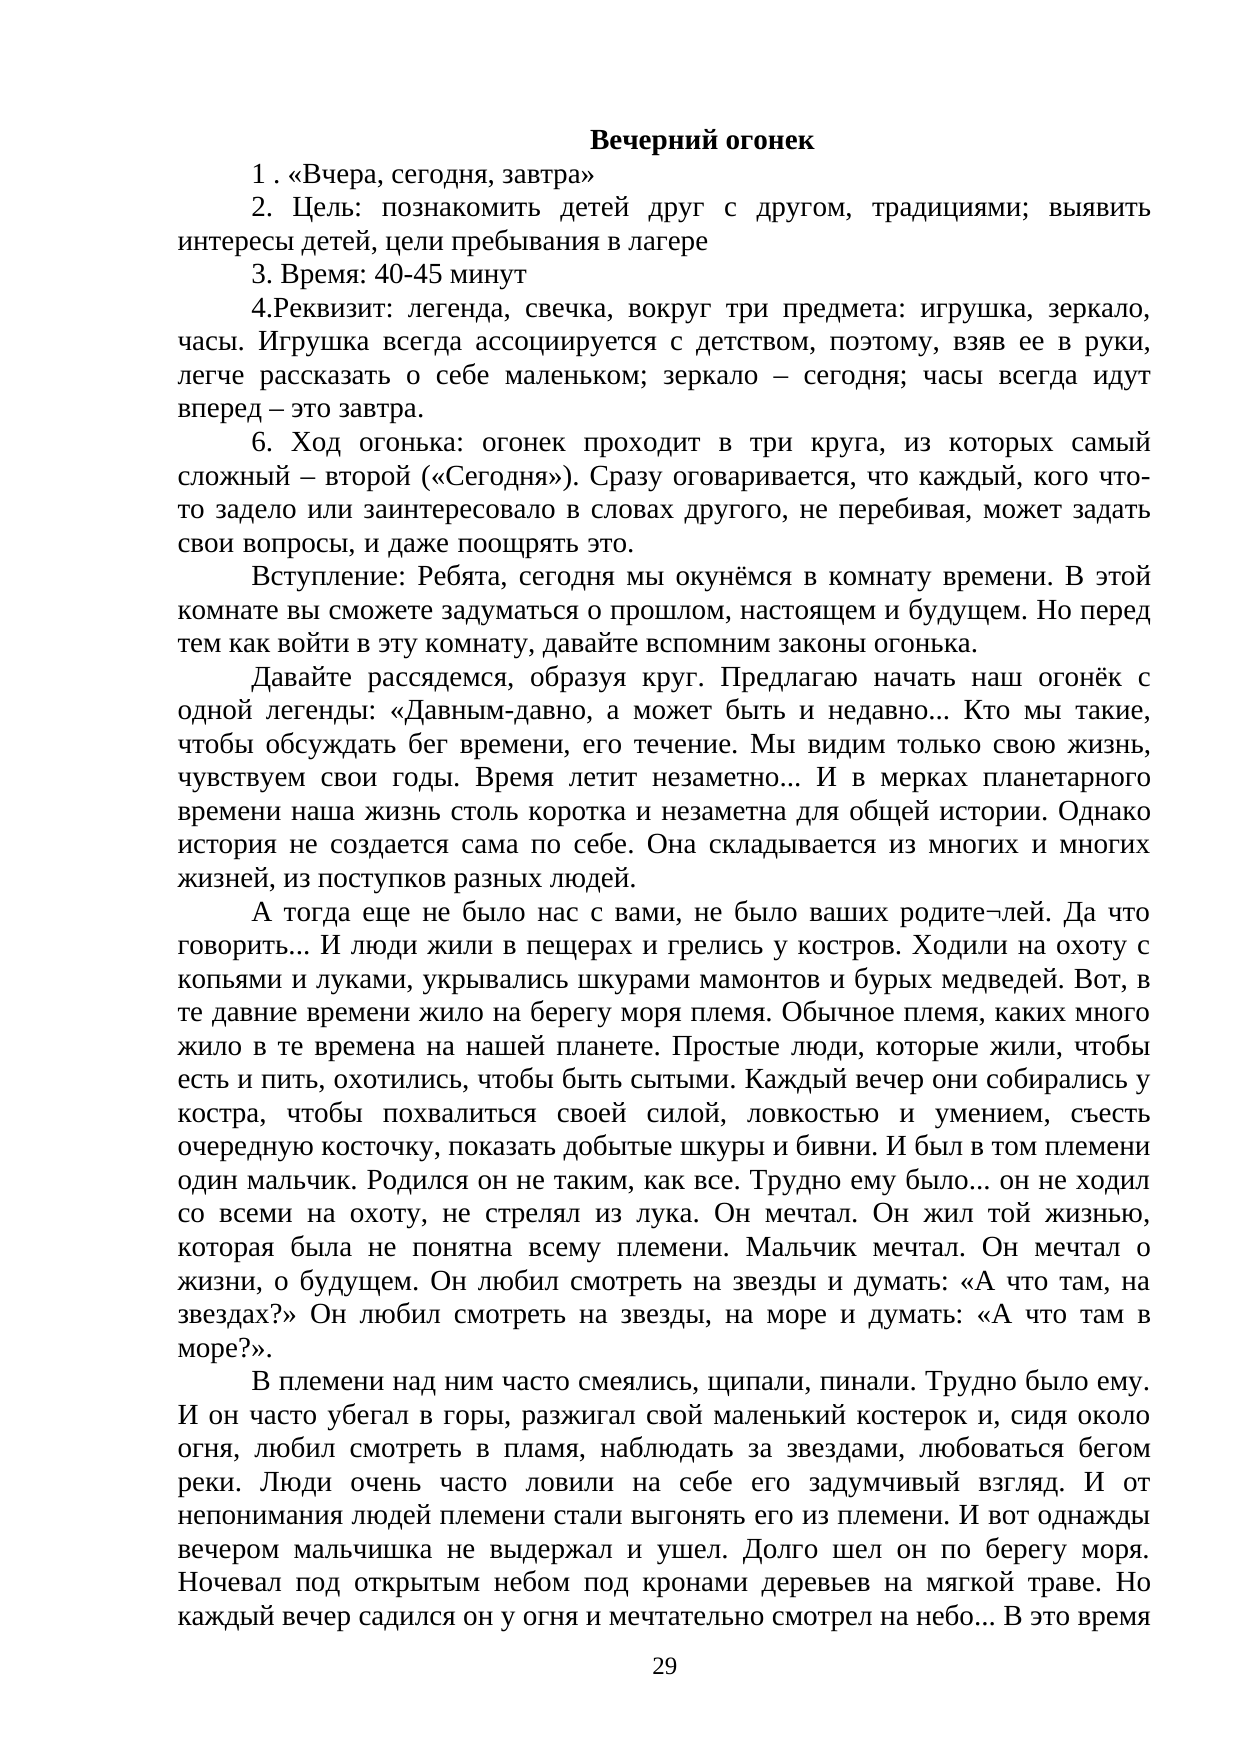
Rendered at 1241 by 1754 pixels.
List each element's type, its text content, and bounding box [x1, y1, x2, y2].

text 1 . «Вчера, сегодня, завтра» [177, 156, 1152, 189]
text Давайте рассядемся, образуя круг. Предлагаю начать наш огонёк с одной легенды: «Давным-давно, а может быть и недавно... Кто мы такие, чтобы обсуждать бег времени, его течение. Мы видим только свою жизнь, чувствуем свои годы. Время летит незаметно... И в мерках планетарного времени наша жизнь столь коротка и незаметна для общей истории. Однако история не создается сама по себе. Она складывается из многих и многих жизней, из поступков разных людей. [177, 659, 1152, 894]
text 4.Реквизит: легенда, свечка, вокруг три предмета: игрушка, зеркало, часы. Игрушка всегда ассоциируется с детством, поэтому, взяв ее в руки, легче рассказать о себе маленьком; зеркало – сегодня; часы всегда идут вперед – это завтра. [177, 290, 1152, 424]
text 6. Ход огонька: огонек проходит в три круга, из которых самый сложный – второй («Сегодня»). Сразу оговаривается, что каждый, кого что-то задело или заинтересовало в словах другого, не перебивая, может задать свои вопросы, и даже поощрять это. Вступление: Ребята, сегодня мы окунёмся в комнату времени. В этой комнате вы сможете задуматься о прошлом, настоящем и будущем. Но перед тем как войти в эту комнату, давайте вспомним законы огонька. [177, 424, 1152, 659]
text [177, 1363, 1152, 1632]
text 2. Цель: познакомить детей друг с другом, традициями; выявить интересы детей, цели пребывания в лагере [177, 189, 1152, 256]
text 3. Время: 40-45 минут [177, 256, 1152, 290]
text А тогда еще не было нас с вами, не было ваших родите¬лей. Да что говорить... И люди жили в пещерах и грелись у костров. Ходили на охоту с копьями и луками, укрывались шкурами мамонтов и бурых медведей. Вот, в те давние времени жило на берегу моря племя. Обычное племя, каких много жило в те времена на нашей планете. Простые люди, которые жили, чтобы есть и пить, охотились, чтобы быть сытыми. Каждый вечер они собирались у костра, чтобы похвалиться своей силой, ловкостью и умением, съесть очередную косточку, показать добытые шкуры и бивни. И был в том племени один мальчик. Родился он не таким, как все. Трудно ему было... он не ходил со всеми на охоту, не стрелял из лука. Он мечтал. Он жил той жизнью, которая была не понятна всему племени. Мальчик мечтал. Он мечтал о жизни, о будущем. Он любил смотреть на звезды и думать: «А что там, на звездах?» Он любил смотреть на звезды, на море и думать: «А что там в море?». [177, 894, 1152, 1363]
list Вечерний огонек [252, 122, 1152, 156]
